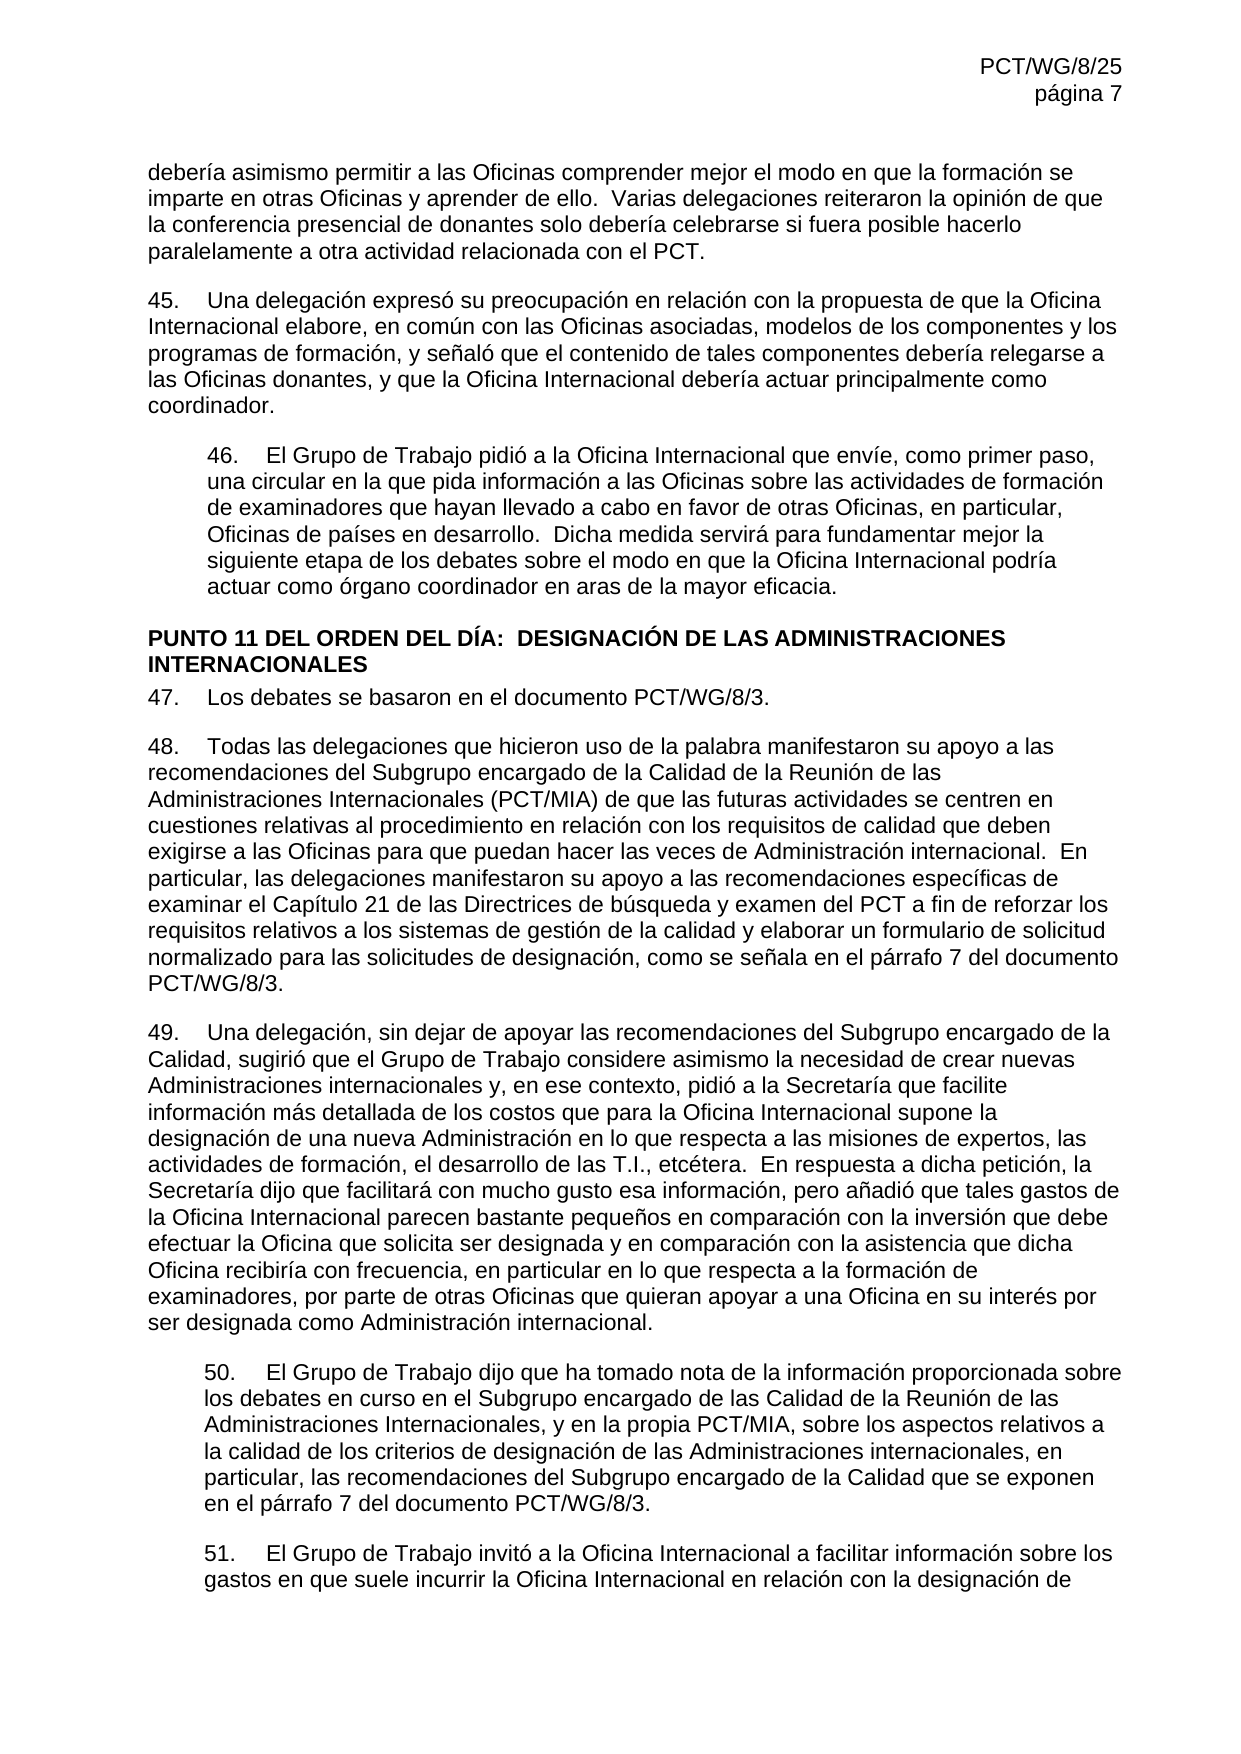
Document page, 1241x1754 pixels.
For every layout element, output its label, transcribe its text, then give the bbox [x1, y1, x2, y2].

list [148, 158, 1122, 264]
list Una delegación expresó su preocupación en relación con la propuesta de que la Oficina Internacional elabore, en común con las Oficinas asociadas, modelos de los componentes y los programas de formación, y señaló que el contenido de tales componentes debería relegarse a las Oficinas donantes, y que la Oficina Internacional debería actuar principalmente como coordinador. [148, 287, 1122, 419]
list El Grupo de Trabajo dijo que ha tomado nota de la información proporcionada sobre los debates en curso en el Subgrupo encargado de las Calidad de la Reunión de las Administraciones Internacionales, y en la propia PCT/MIA, sobre los aspectos relativos a la calidad de los criterios de designación de las Administraciones internacionales, en particular, las recomendaciones del Subgrupo encargado de la Calidad que se exponen en el párrafo 7 del documento PCT/WG/8/3. [204, 1358, 1122, 1517]
list Una delegación, sin dejar de apoyar las recomendaciones del Subgrupo encargado de la Calidad, sugirió que el Grupo de Trabajo considere asimismo la necesidad de crear nuevas Administraciones internacionales y, en ese contexto, pidió a la Secretaría que facilite información más detallada de los costos que para la Oficina Internacional supone la designación de una nueva Administración en lo que respecta a las misiones de expertos, las actividades de formación, el desarrollo de las T.I., etcétera. En respuesta a dicha petición, la Secretaría dijo que facilitará con mucho gusto esa información, pero añadió que tales gastos de la Oficina Internacional parecen bastante pequeños en comparación con la inversión que debe efectuar la Oficina que solicita ser designada y en comparación con la asistencia que dicha Oficina recibiría con frecuencia, en particular en lo que respecta a la formación de examinadores, por parte de otras Oficinas que quieran apoyar a una Oficina en su interés por ser designada como Administración internacional. [148, 1019, 1122, 1336]
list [204, 1539, 1122, 1592]
subtitle PUNTO 11 DEL ORDEN DEL DÍA: DESIGNACIÓN DE LAS ADMINISTRACIONES INTERNACIONALES [148, 625, 1122, 677]
list Todas las delegaciones que hicieron uso de la palabra manifestaron su apoyo a las recomendaciones del Subgrupo encargado de la Calidad de la Reunión de las Administraciones Internacionales (PCT/MIA) de que las futuras actividades se centren en cuestiones relativas al procedimiento en relación con los requisitos de calidad que deben exigirse a las Oficinas para que puedan hacer las veces de Administración internacional. En particular, las delegaciones manifestaron su apoyo a las recomendaciones específicas de examinar el Capítulo 21 de las Directrices de búsqueda y examen del PCT a fin de reforzar los requisitos relativos a los sistemas de gestión de la calidad y elaborar un formulario de solicitud normalizado para las solicitudes de designación, como se señala en el párrafo 7 del documento PCT/WG/8/3. [148, 733, 1122, 996]
list El Grupo de Trabajo pidió a la Oficina Internacional que envíe, como primer paso, una circular en la que pida información a las Oficinas sobre las actividades de formación de examinadores que hayan llevado a cabo en favor de otras Oficinas, en particular, Oficinas de países en desarrollo. Dicha medida servirá para fundamentar mejor la siguiente etapa de los debates sobre el modo en que la Oficina Internacional podría actuar como órgano coordinador en aras de la mayor eficacia. [207, 442, 1122, 600]
list Los debates se basaron en el documento PCT/WG/8/3. [148, 684, 1122, 710]
